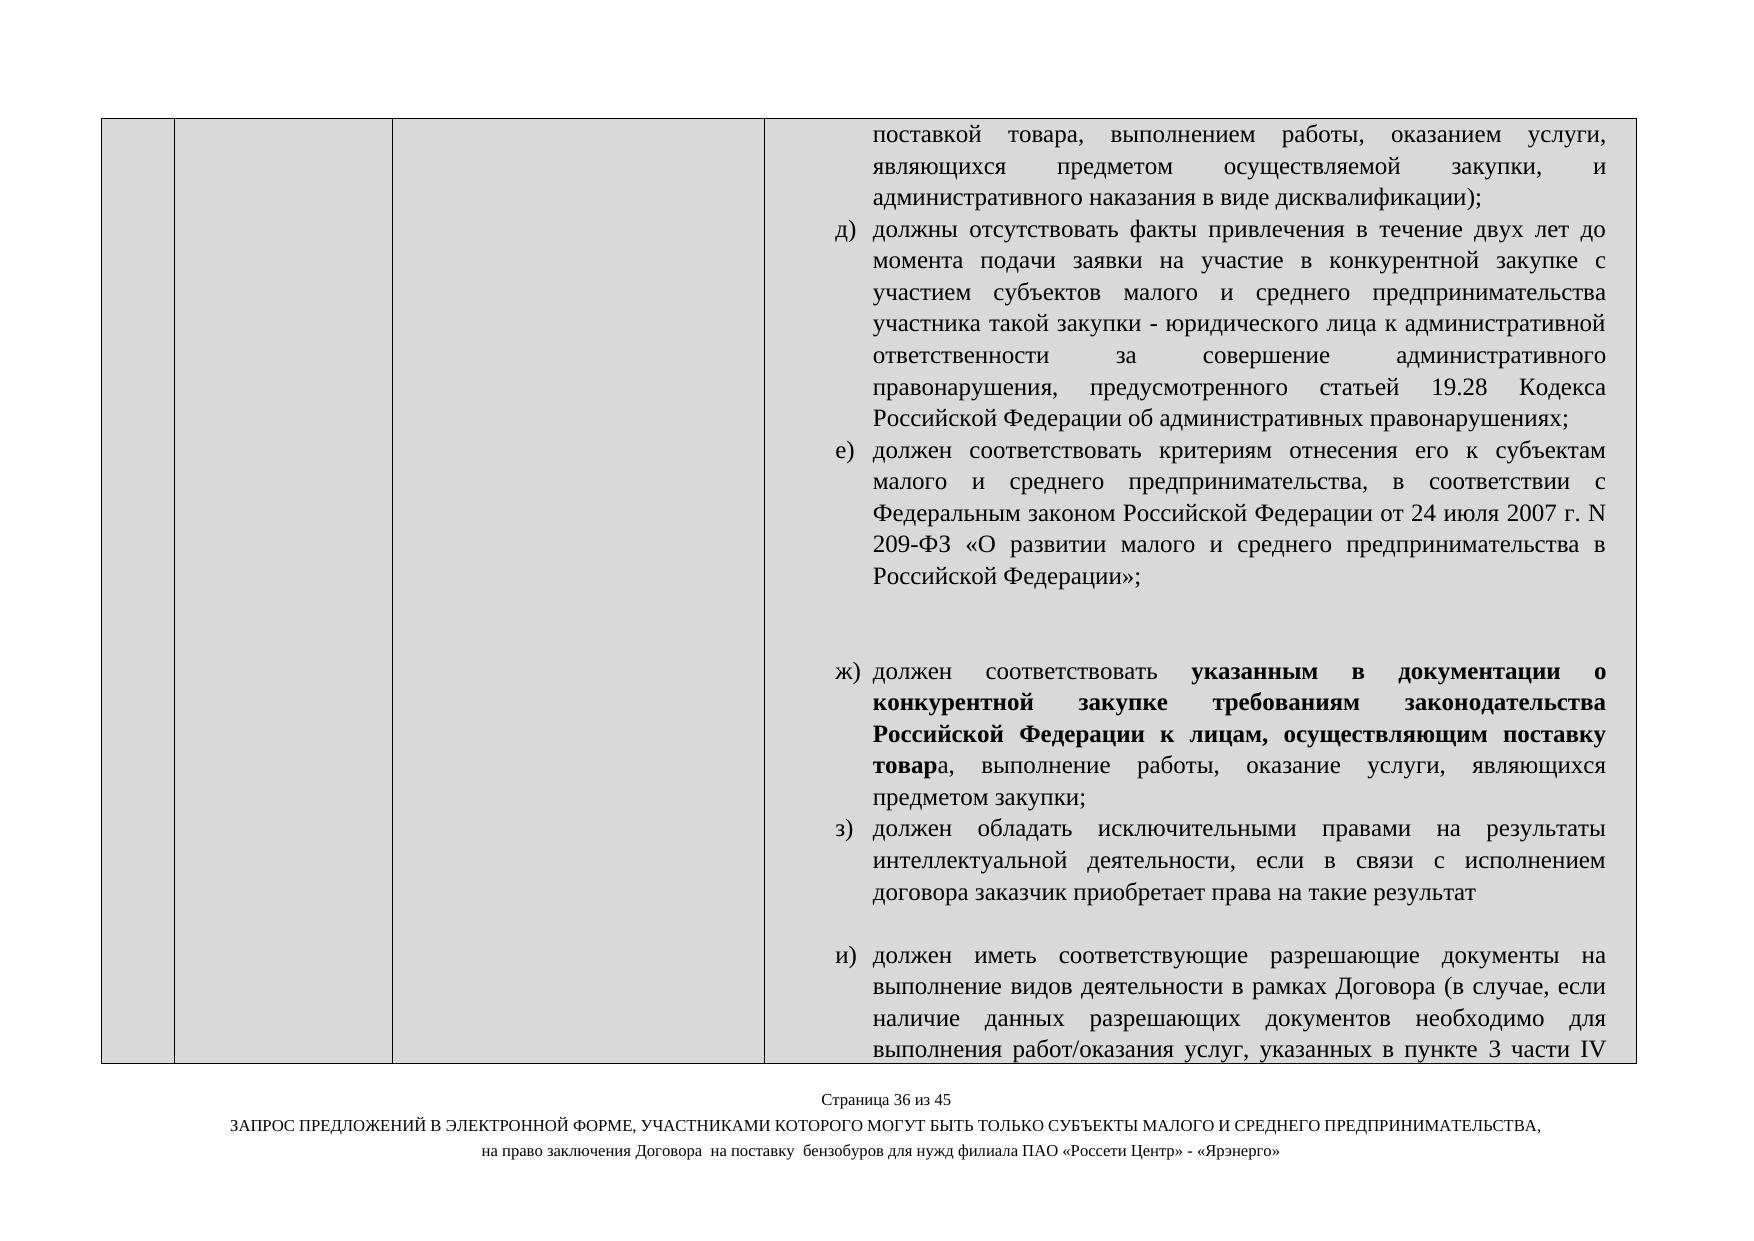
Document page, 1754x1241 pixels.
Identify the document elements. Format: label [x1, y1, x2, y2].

table_cell [393, 119, 764, 1063]
table_cell [765, 119, 1636, 1063]
table_cell [102, 119, 174, 1063]
table_cell [175, 119, 392, 1063]
